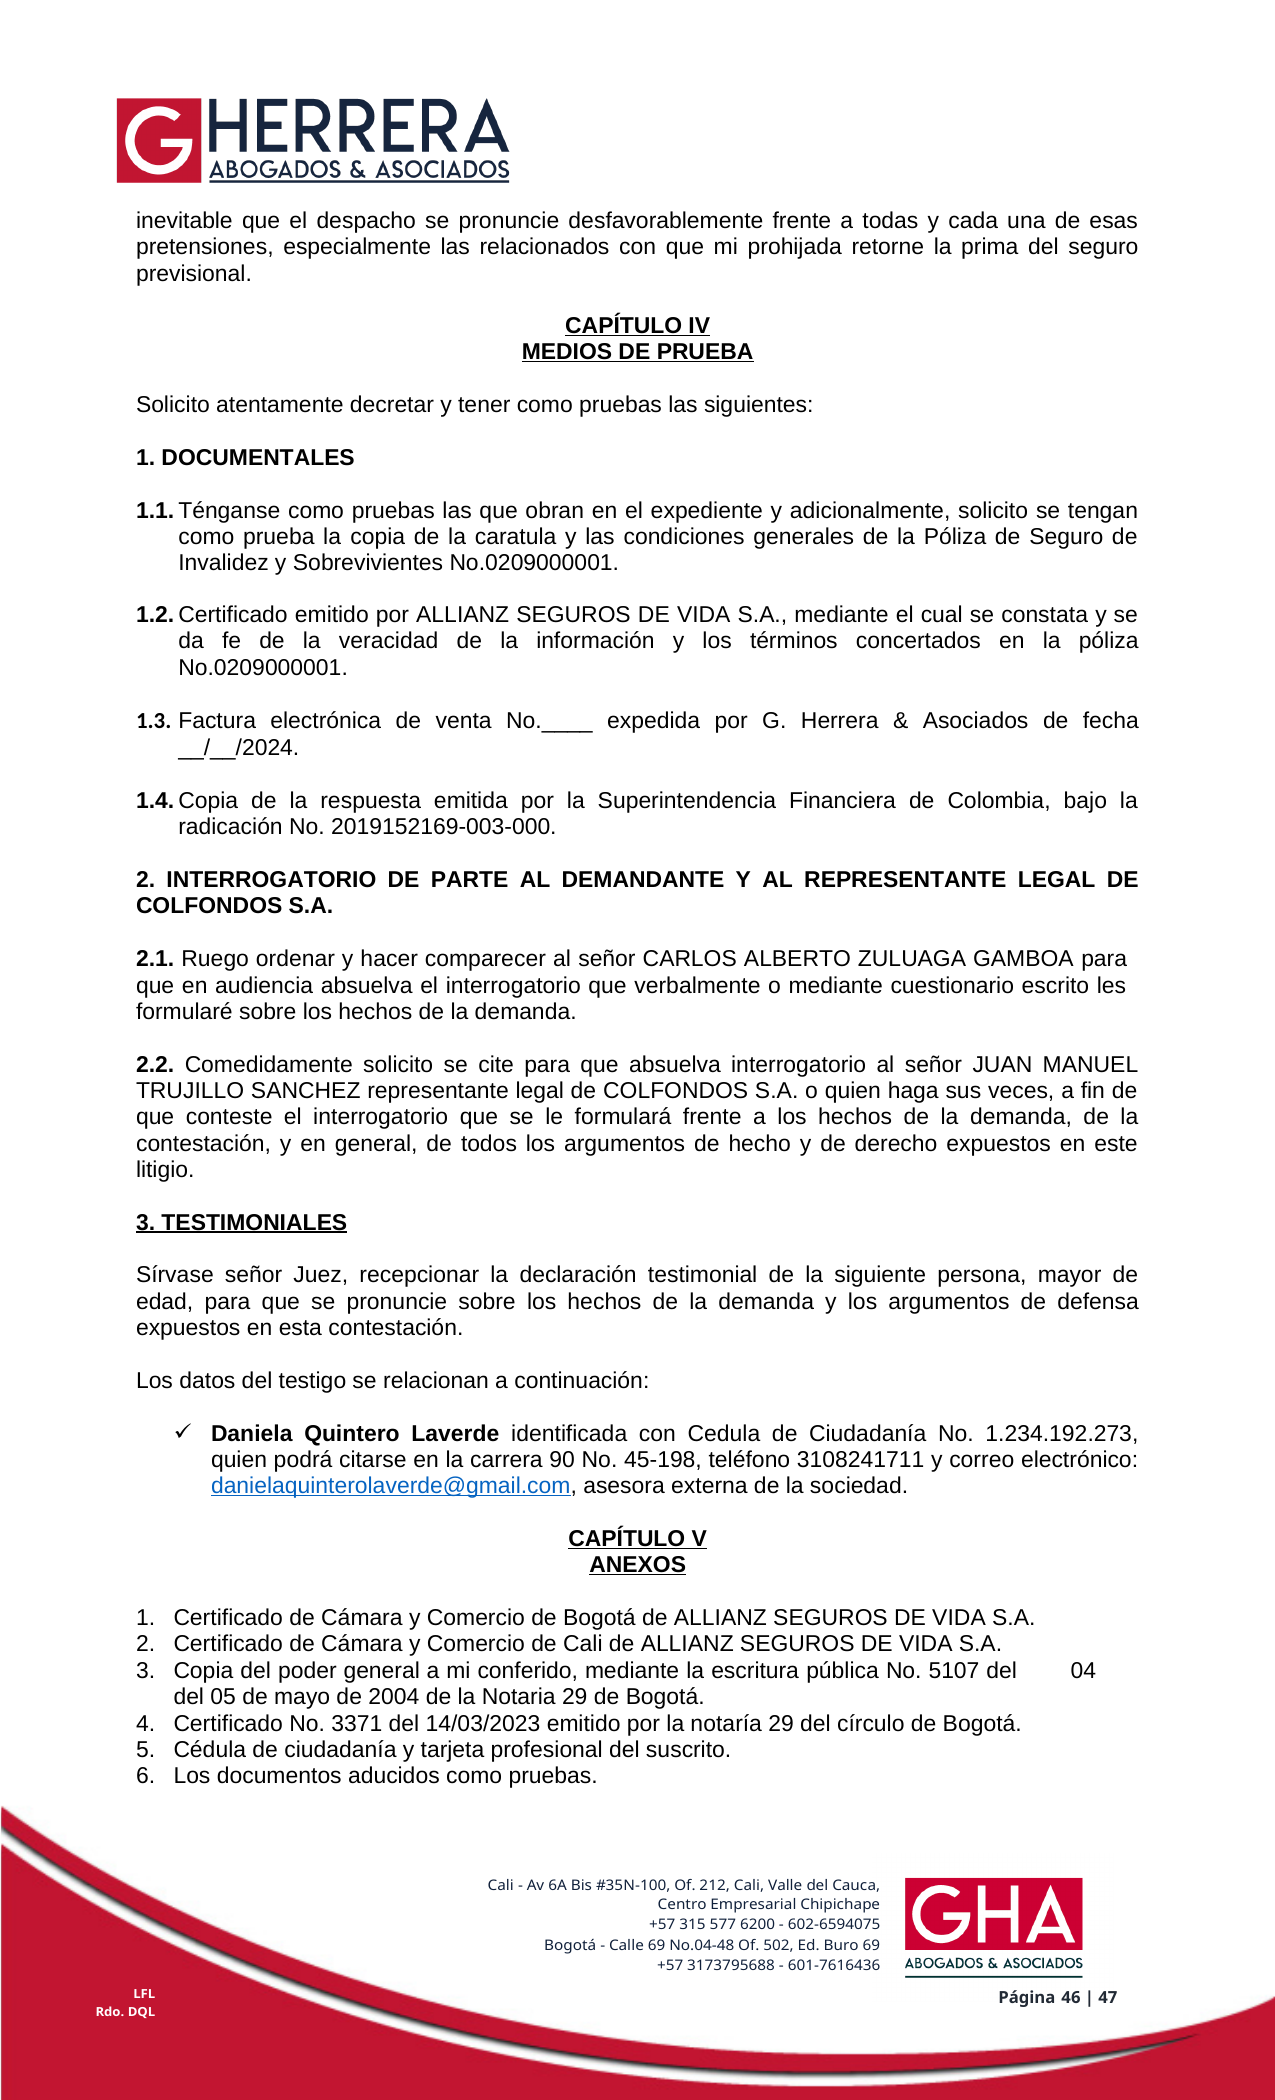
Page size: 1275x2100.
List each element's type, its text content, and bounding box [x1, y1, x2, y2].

picture [0, 1793, 1275, 2100]
text ANEXOS [136, 1551, 1139, 1578]
text 2.2. Comedidamente solicito se cite para que absuelva interrogatorio al señor JUAN MANUEL TRUJILLO SANCHEZ representante legal de COLFONDOS S.A. o quien haga sus veces, a fin de que conteste el interrogatorio que se le formulará frente a los hechos de la demanda, de la contestación, y en general, de todos los argumentos de hecho y de derecho expuestos en este litigio. [136, 1051, 1139, 1182]
text Solicito atentamente decretar y tener como pruebas las siguientes: [136, 391, 1139, 418]
list Certificado de Cámara y Comercio de Cali de ALLIANZ SEGUROS DE VIDA S.A. [136, 1630, 1139, 1657]
list Ténganse como pruebas las que obran en el expediente y adicionalmente, solicito se tengan como prueba la copia de la caratula y las condiciones generales de la Póliza de Seguro de Invalidez y Sobrevivientes No.0209000001. [136, 497, 1139, 576]
list Los documentos aducidos como pruebas. [136, 1762, 1127, 1788]
subtitle 2. INTERROGATORIO DE PARTE AL DEMANDANTE Y AL REPRESENTANTE LEGAL DE COLFONDOS S.A. [136, 866, 1139, 919]
picture [96, 75, 529, 206]
list Daniela Quintero Laverde identificada con Cedula de Ciudadanía No. 1.234.192.273, quien podrá citarse en la carrera 90 No. 45-198, teléfono 3108241711 y correo electrónico: danielaquinterolaverde@gmail.com, asesora externa de la sociedad. [173, 1419, 1139, 1499]
list Copia del poder general a mi conferido, mediante la escritura pública No. 5107 del 04 del 05 de mayo de 2004 de la Notaria 29 de Bogotá. [136, 1657, 1127, 1709]
text CAPÍTULO V [136, 1525, 1139, 1551]
list Factura electrónica de venta No.____ expedida por G. Herrera & Asociados de fecha __/__/2024. [136, 706, 1139, 761]
list Cédula de ciudadanía y tarjeta profesional del suscrito. [136, 1736, 1139, 1762]
list Certificado de Cámara y Comercio de Bogotá de ALLIANZ SEGUROS DE VIDA S.A. [136, 1604, 1139, 1630]
text Sírvase señor Juez, recepcionar la declaración testimonial de la siguiente persona, mayor de edad, para que se pronuncie sobre los hechos de la demanda y los argumentos de defensa expuestos en esta contestación. [136, 1261, 1139, 1341]
text Los datos del testigo se relacionan a continuación: [136, 1367, 1139, 1393]
text CAPÍTULO IV [136, 312, 1139, 338]
text 2.1. Ruego ordenar y hacer comparecer al señor CARLOS ALBERTO ZULUAGA GAMBOA para que en audiencia absuelva el interrogatorio que verbalmente o mediante cuestionario escrito les formularé sobre los hechos de la demanda. [136, 945, 1127, 1024]
list Certificado No. 3371 del 14/03/2023 emitido por la notaría 29 del círculo de Bogotá. [136, 1709, 1127, 1736]
subtitle 1. DOCUMENTALES [136, 444, 1139, 470]
list Copia de la respuesta emitida por la Superintendencia Financiera de Colombia, bajo la radicación No. 2019152169-003-000. [136, 787, 1139, 840]
text MEDIOS DE PRUEBA [136, 338, 1139, 365]
list Certificado emitido por ALLIANZ SEGUROS DE VIDA S.A., mediante el cual se constata y se da fe de la veracidad de la información y los términos concertados en la póliza No.0209000001. [136, 601, 1139, 680]
text 3. TESTIMONIALES [136, 1209, 1139, 1235]
